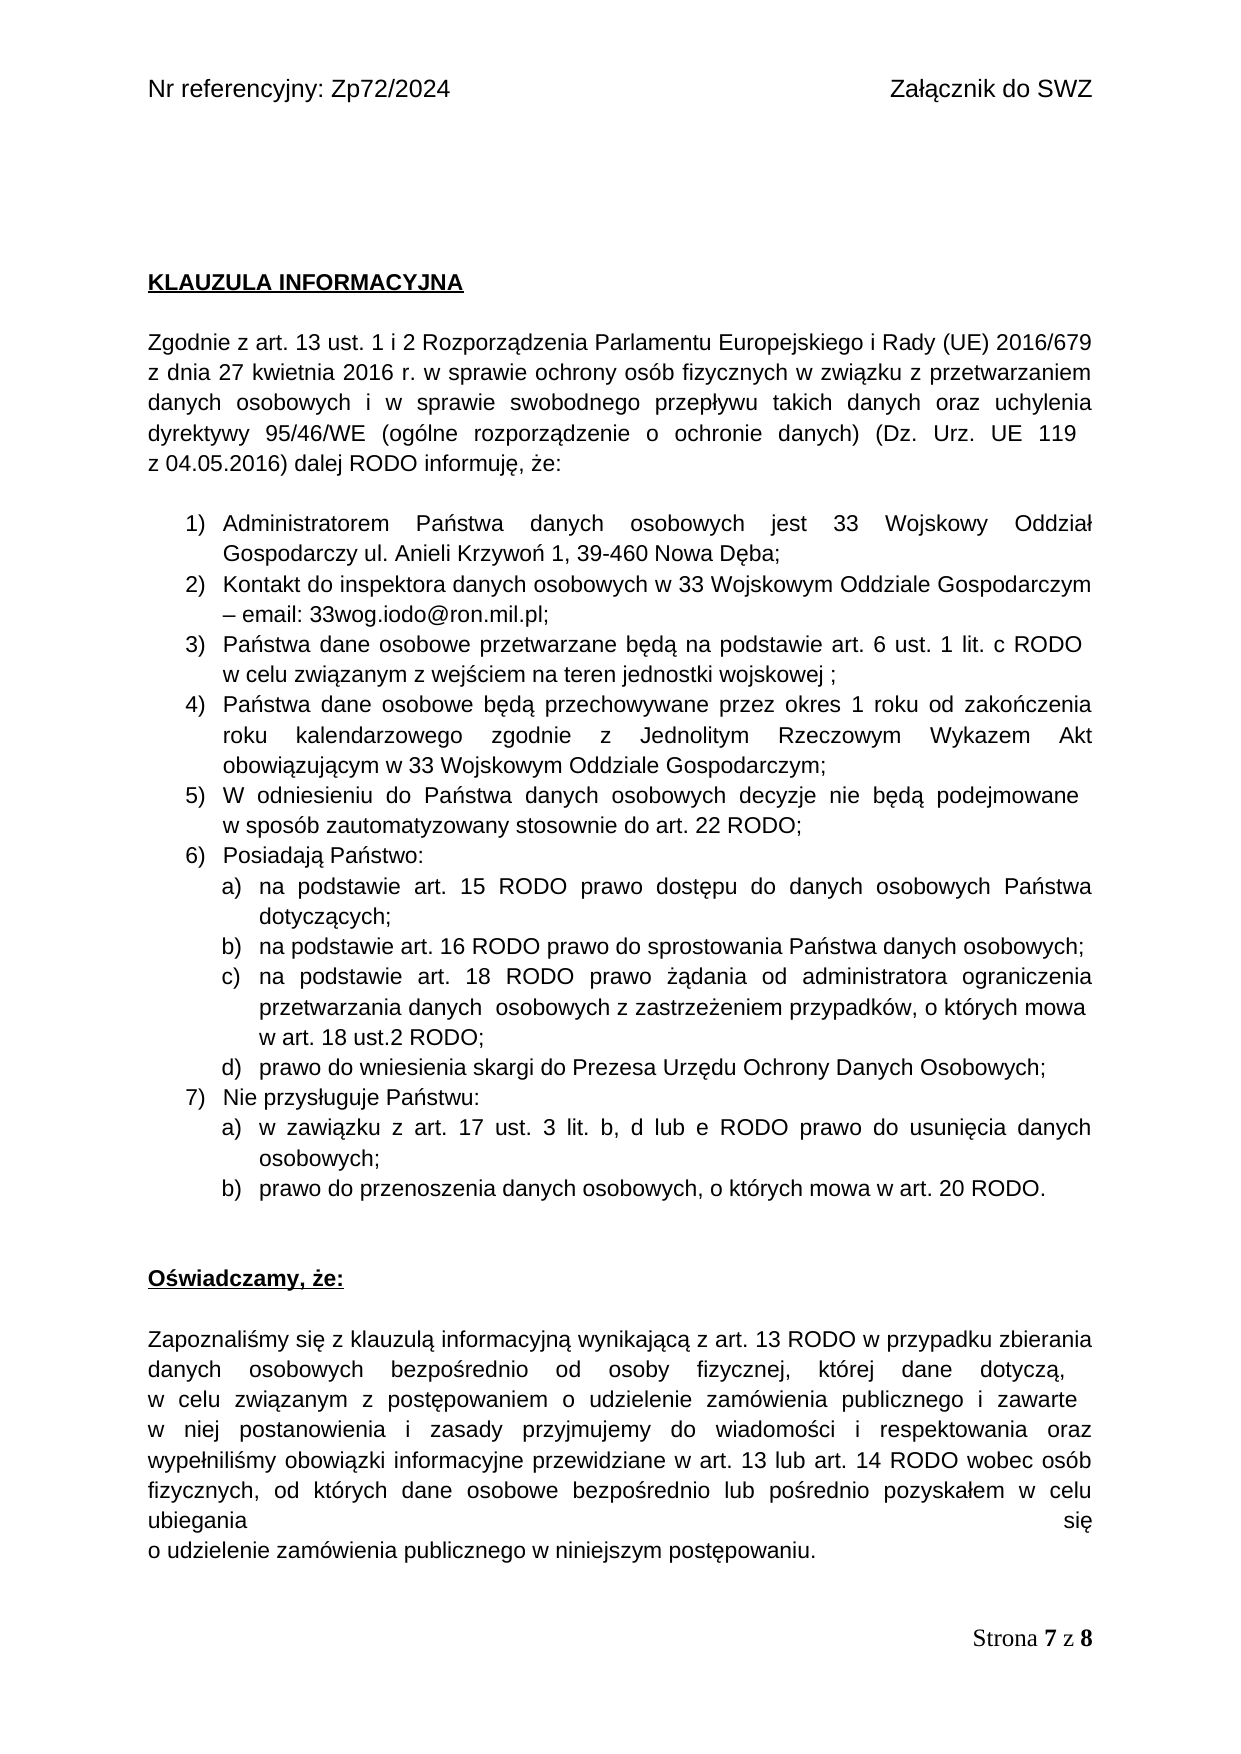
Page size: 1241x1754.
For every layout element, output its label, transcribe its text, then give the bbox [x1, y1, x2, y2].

list W odniesieniu do Państwa danych osobowych decyzje nie będą podejmowane w sposób zautomatyzowany stosownie do art. 22 RODO; [185, 782, 1093, 838]
list Państwa dane osobowe będą przechowywane przez okres 1 roku od zakończenia roku kalendarzowego zgodnie z Jednolitym Rzeczowym Wykazem Akt obowiązującym w 33 Wojskowym Oddziale Gospodarczym; [185, 691, 1093, 778]
list na podstawie art. 18 RODO prawo żądania od administratora ograniczenia przetwarzania danych osobowych z zastrzeżeniem przypadków, o których mowa w art. 18 ust.2 RODO; [221, 963, 1093, 1050]
list Posiadają Państwo: [185, 842, 1093, 869]
text KLAUZULA INFORMACYJNA [148, 268, 1093, 295]
text Zgodnie z art. 13 ust. 1 i 2 Rozporządzenia Parlamentu Europejskiego i Rady (UE) 2016/679 z dnia 27 kwietnia 2016 r. w sprawie ochrony osób fizycznych w związku z przetwarzaniem danych osobowych i w sprawie swobodnego przepływu takich danych oraz uchylenia dyrektywy 95/46/WE (ogólne rozporządzenie o ochronie danych) (Dz. Urz. UE 119 z 04.05.2016) dalej RODO informuję, że: [148, 329, 1093, 476]
text Zapoznaliśmy się z klauzulą informacyjną wynikającą z art. 13 RODO w przypadku zbierania danych osobowych bezpośrednio od osoby fizycznej, której dane dotyczą, w celu związanym z postępowaniem o udzielenie zamówienia publicznego i zawarte w niej postanowienia i zasady przyjmujemy do wiadomości i respektowania oraz wypełniliśmy obowiązki informacyjne przewidziane w art. 13 lub art. 14 RODO wobec osób fizycznych, od których dane osobowe bezpośrednio lub pośrednio pozyskałem w celu ubiegania się o udzielenie zamówienia publicznego w niniejszym postępowaniu. [148, 1326, 1093, 1563]
list prawo do przenoszenia danych osobowych, o których mowa w art. 20 RODO. [221, 1175, 1093, 1201]
text Oświadczamy, że: [148, 1265, 1093, 1292]
list w zawiązku z art. 17 ust. 3 lit. b, d lub e RODO prawo do usunięcia danych osobowych; [221, 1114, 1093, 1171]
list Nie przysługuje Państwu: [185, 1084, 1093, 1110]
list Państwa dane osobowe przetwarzane będą na podstawie art. 6 ust. 1 lit. c RODO w celu związanym z wejściem na teren jednostki wojskowej ; [185, 631, 1093, 687]
list Kontakt do inspektora danych osobowych w 33 Wojskowym Oddziale Gospodarczym – email: 33wog.iodo@ron.mil.pl; [185, 571, 1093, 627]
list Administratorem Państwa danych osobowych jest 33 Wojskowy Oddział Gospodarczy ul. Anieli Krzywoń 1, 39-460 Nowa Dęba; [185, 510, 1093, 567]
list prawo do wniesienia skargi do Prezesa Urzędu Ochrony Danych Osobowych; [221, 1054, 1093, 1080]
list na podstawie art. 15 RODO prawo dostępu do danych osobowych Państwa dotyczących; [221, 873, 1093, 929]
list na podstawie art. 16 RODO prawo do sprostowania Państwa danych osobowych; [221, 933, 1093, 959]
